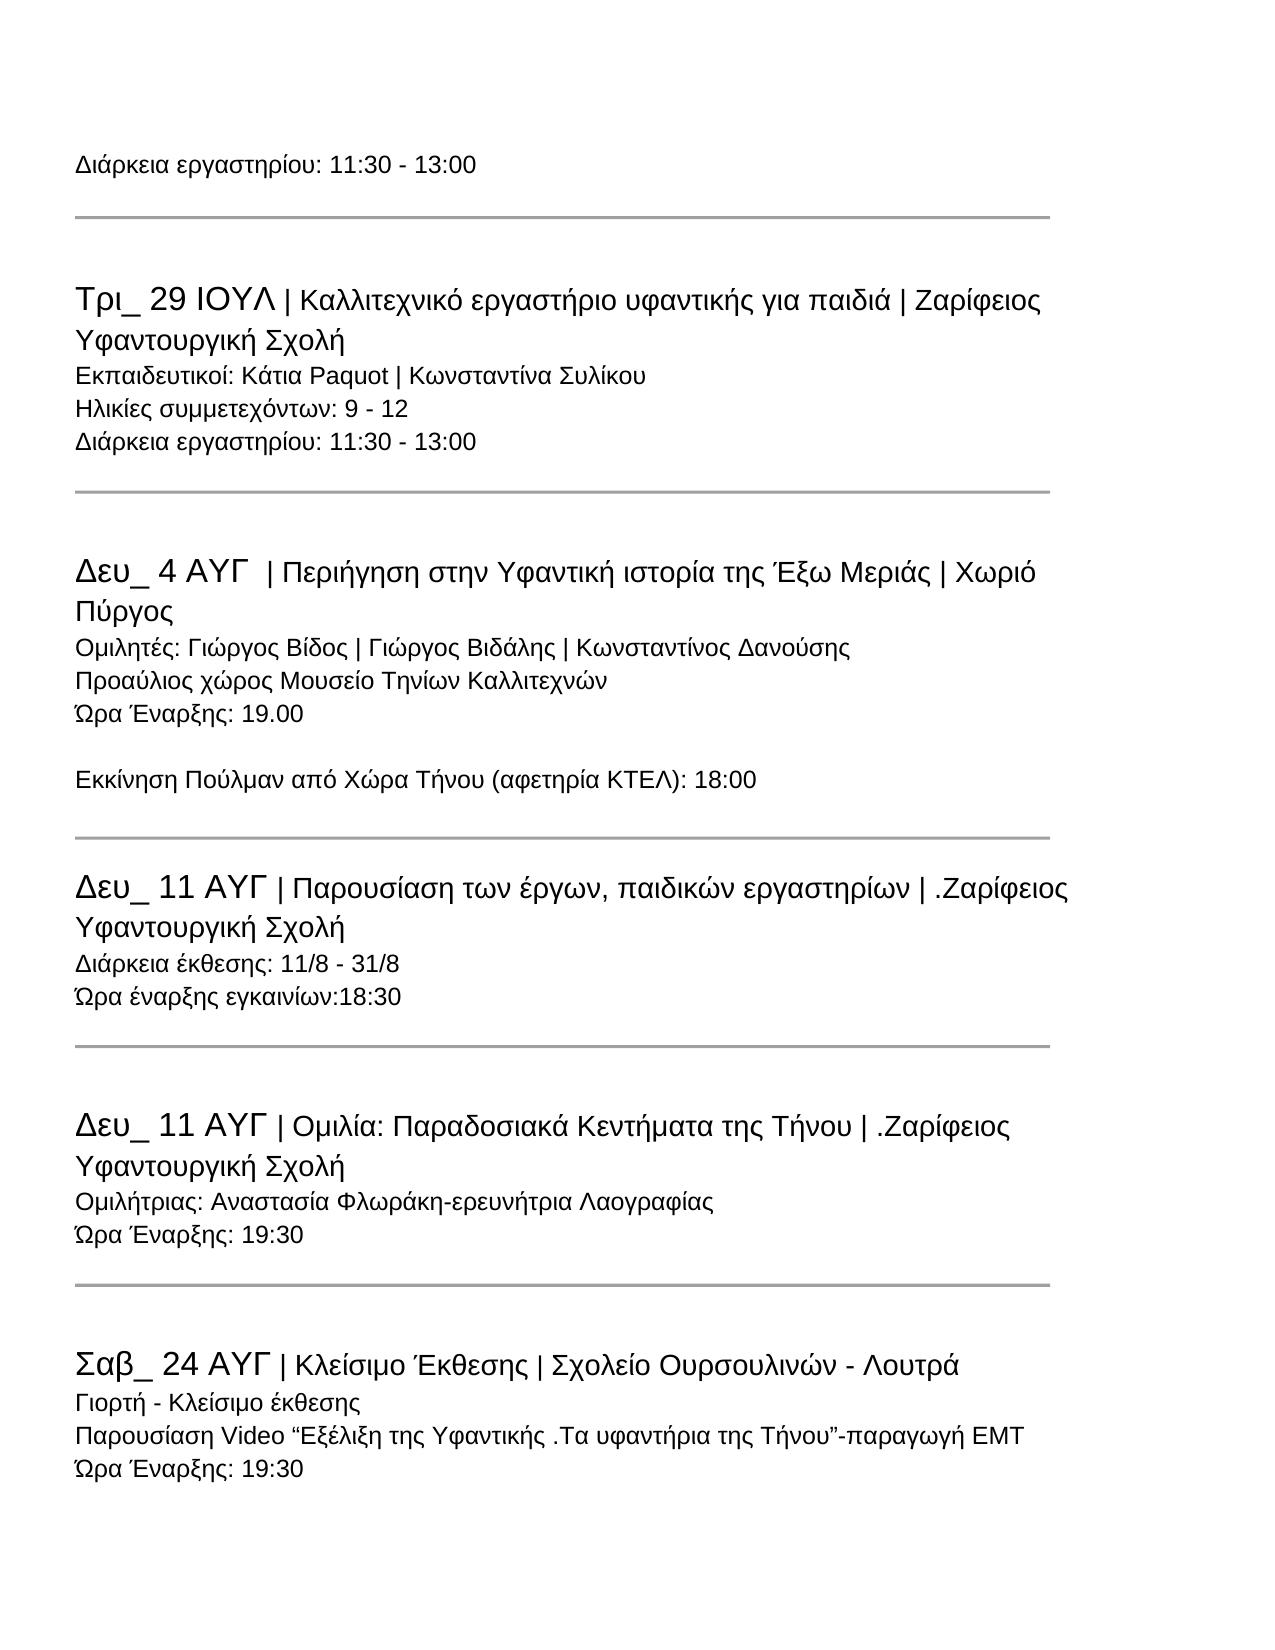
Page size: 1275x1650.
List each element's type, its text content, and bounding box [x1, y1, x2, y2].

text Ομιλήτριας: Αναστασία Φλωράκη-ερευνήτρια Λαογραφίας [75, 1187, 1125, 1216]
text Δευ_ 11 ΑΥΓ | Παρουσίαση των έργων, παιδικών εργαστηρίων | .Ζαρίφειος Υφαντουργική Σχολή [75, 867, 1125, 944]
text Ομιλητές: Γιώργος Βίδος | Γιώργος Βιδάλης | Κωνσταντίνος Δανούσης [75, 633, 1125, 662]
text Δευ_ 4 ΑΥΓ | Περιήγηση στην Υφαντική ιστορία της Έξω Μεριάς | Χωριό Πύργος [75, 551, 1125, 628]
text Διάρκεια εργαστηρίου: 11:30 - 13:00 [75, 427, 1125, 456]
text Ώρα Έναρξης: 19:30 [75, 1220, 1125, 1249]
text Διάρκεια έκθεσης: 11/8 - 31/8 [75, 949, 1125, 977]
text Παρουσίαση Video “Εξέλιξη της Υφαντικής .Τα υφαντήρια της Τήνου”-παραγωγή ΕΜΤ [75, 1421, 1125, 1450]
text Διάρκεια εργαστηρίου: 11:30 - 13:00 [75, 150, 1125, 179]
text Ώρα έναρξης εγκαινίων:18:30 [75, 982, 1125, 1011]
text Δευ_ 11 ΑΥΓ | Ομιλία: Παραδοσιακά Κεντήματα της Τήνου | .Ζαρίφειος Υφαντουργική Σχολή [75, 1105, 1125, 1182]
text Ώρα Έναρξης: 19:30 [75, 1454, 1125, 1483]
text Εκκίνηση Πούλμαν από Χώρα Τήνου (αφετηρία ΚΤΕΛ): 18:00 [75, 765, 1125, 794]
text Προαύλιος χώρος Μουσείο Τηνίων Καλλιτεχνών [75, 666, 1125, 695]
text Σαβ_ 24 ΑΥΓ | Κλείσιμο Έκθεσης | Σχολείο Ουρσουλινών - Λουτρά [75, 1344, 1125, 1382]
text Ηλικίες συμμετεχόντων: 9 - 12 [75, 394, 1125, 423]
text Τρι_ 29 ΙΟΥΛ | Καλλιτεχνικό εργαστήριο υφαντικής για παιδιά | Ζαρίφειος Υφαντουργική Σχολή [75, 279, 1125, 356]
text Ώρα Έναρξης: 19.00 [75, 699, 1125, 728]
text Γιορτή - Κλείσιμο έκθεσης [75, 1388, 1125, 1417]
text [75, 361, 1125, 390]
